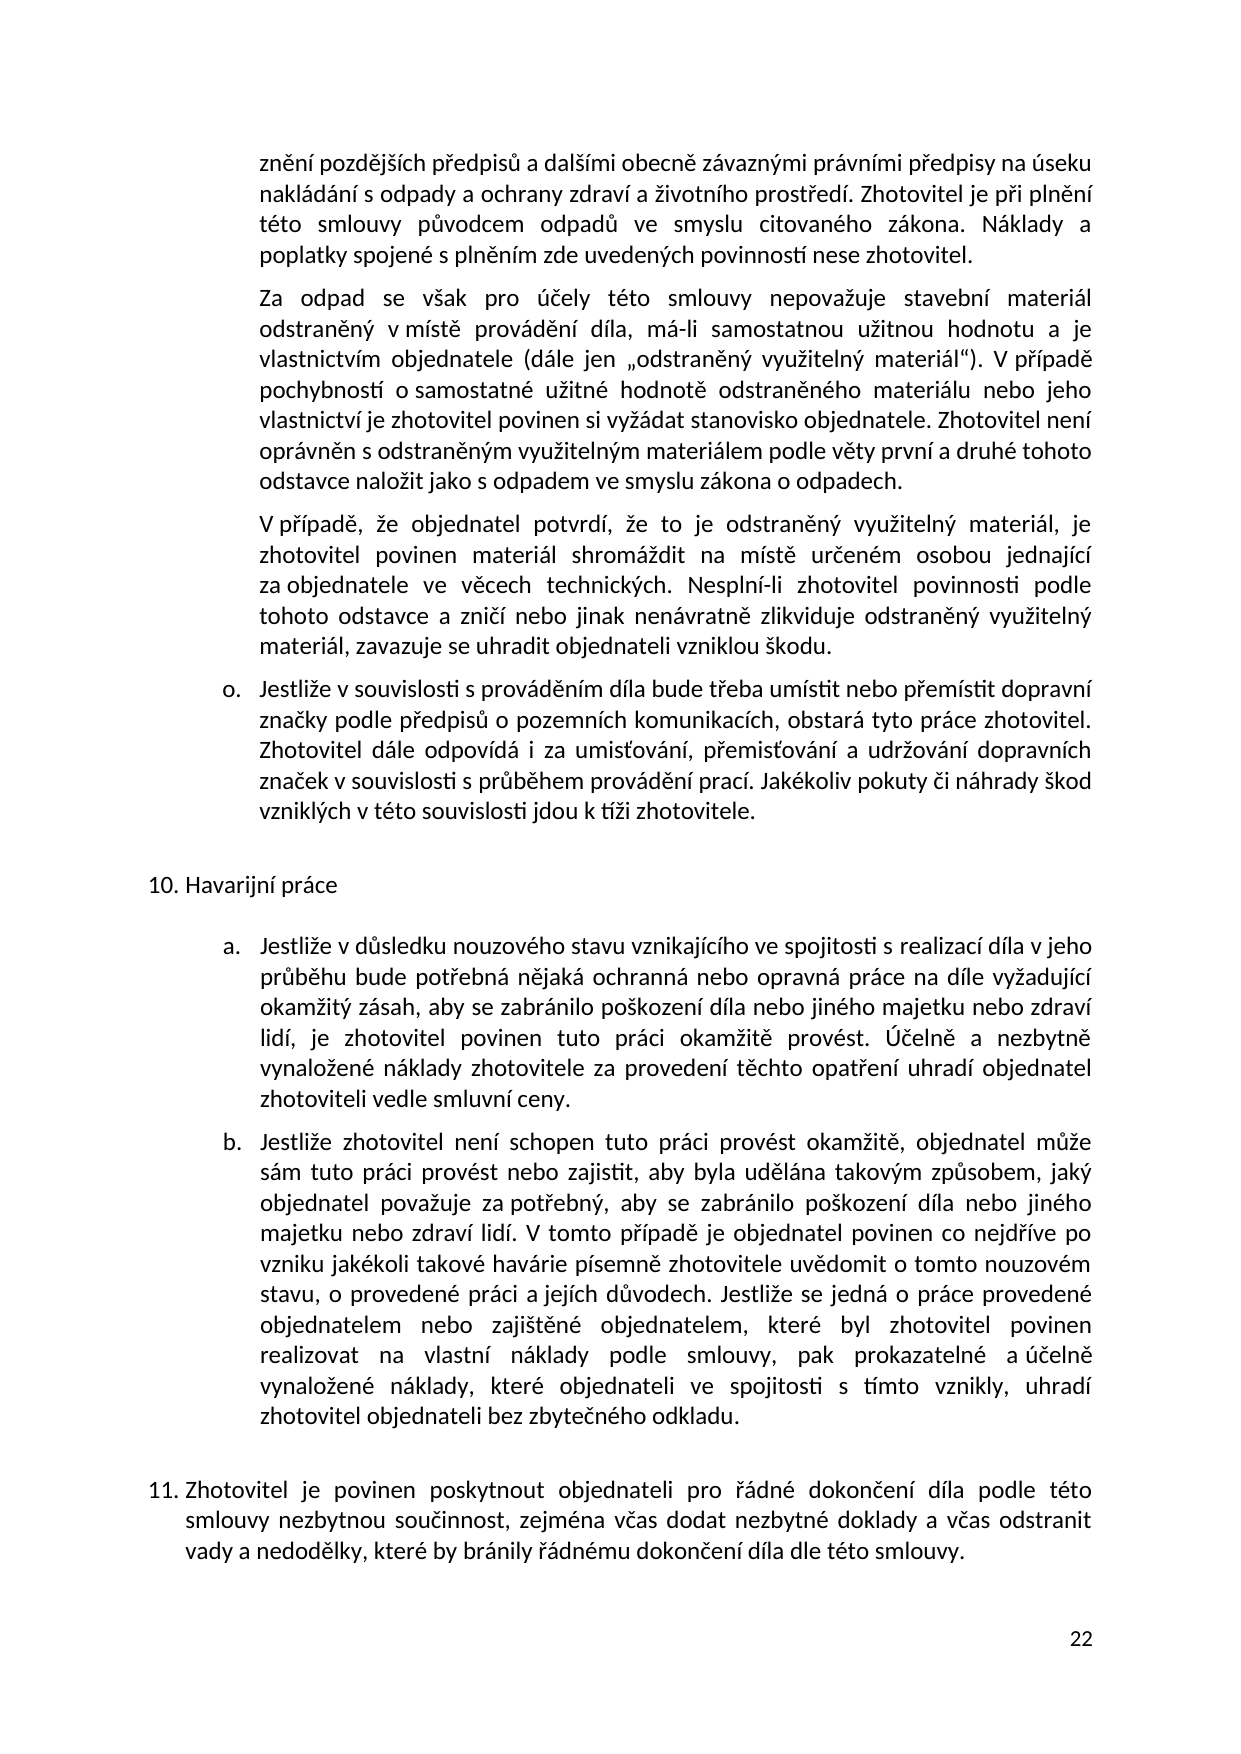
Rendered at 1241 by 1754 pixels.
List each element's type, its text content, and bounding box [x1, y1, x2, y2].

list Jestliže v souvislosti s prováděním díla bude třeba umístit nebo přemístit dopravní značky podle předpisů o pozemních komunikacích, obstará tyto práce zhotovitel. Zhotovitel dále odpovídá i za umisťování, přemisťování a udržování dopravních značek v souvislosti s průběhem provádění prací. Jakékoliv pokuty či náhrady škod vzniklých v této souvislosti jdou k tíži zhotovitele. [222, 673, 1093, 826]
text Za odpad se však pro účely této smlouvy nepovažuje stavební materiál odstraněný v místě provádění díla, má-li samostatnou užitnou hodnotu a je vlastnictvím objednatele (dále jen „odstraněný využitelný materiál“). V případě pochybností o samostatné užitné hodnotě odstraněného materiálu nebo jeho vlastnictví je zhotovitel povinen si vyžádat stanovisko objednatele. Zhotovitel není oprávněn s odstraněným využitelným materiálem podle věty první a druhé tohoto odstavce naložit jako s odpadem ve smyslu zákona o odpadech. [259, 282, 1093, 496]
list Zhotovitel je povinen poskytnout objednateli pro řádné dokončení díla podle této smlouvy nezbytnou součinnost, zejména včas dodat nezbytné doklady a včas odstranit vady a nedodělky, které by bránily řádnému dokončení díla dle této smlouvy. [148, 1474, 1093, 1566]
list Jestliže zhotovitel není schopen tuto práci provést okamžitě, objednatel může sám tuto práci provést nebo zajistit, aby byla udělána takovým způsobem, jaký objednatel považuje za potřebný, aby se zabránilo poškození díla nebo jiného majetku nebo zdraví lidí. V tomto případě je objednatel povinen co nejdříve po vzniku jakékoli takové havárie písemně zhotovitele uvědomit o tomto nouzovém stavu, o provedené práci a jejích důvodech. Jestliže se jedná o práce provedené objednatelem nebo zajištěné objednatelem, které byl zhotovitel povinen realizovat na vlastní náklady podle smlouvy, pak prokazatelné a účelně vynaložené náklady, které objednateli ve spojitosti s tímto vznikly, uhradí zhotovitel objednateli bez zbytečného odkladu. [223, 1126, 1093, 1431]
list Havarijní práce [148, 869, 1093, 899]
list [222, 148, 1093, 270]
list Jestliže v důsledku nouzového stavu vznikajícího ve spojitosti s realizací díla v jeho průběhu bude potřebná nějaká ochranná nebo opravná práce na díle vyžadující okamžitý zásah, aby se zabránilo poškození díla nebo jiného majetku nebo zdraví lidí, je zhotovitel povinen tuto práci okamžitě provést. Účelně a nezbytně vynaložené náklady zhotovitele za provedení těchto opatření uhradí objednatel zhotoviteli vedle smluvní ceny. [223, 930, 1093, 1113]
text V případě, že objednatel potvrdí, že to je odstraněný využitelný materiál, je zhotovitel povinen materiál shromáždit na místě určeném osobou jednající za objednatele ve věcech technických. Nesplní-li zhotovitel povinnosti podle tohoto odstavce a zničí nebo jinak nenávratně zlikviduje odstraněný využitelný materiál, zavazuje se uhradit objednateli vzniklou škodu. [259, 508, 1093, 661]
